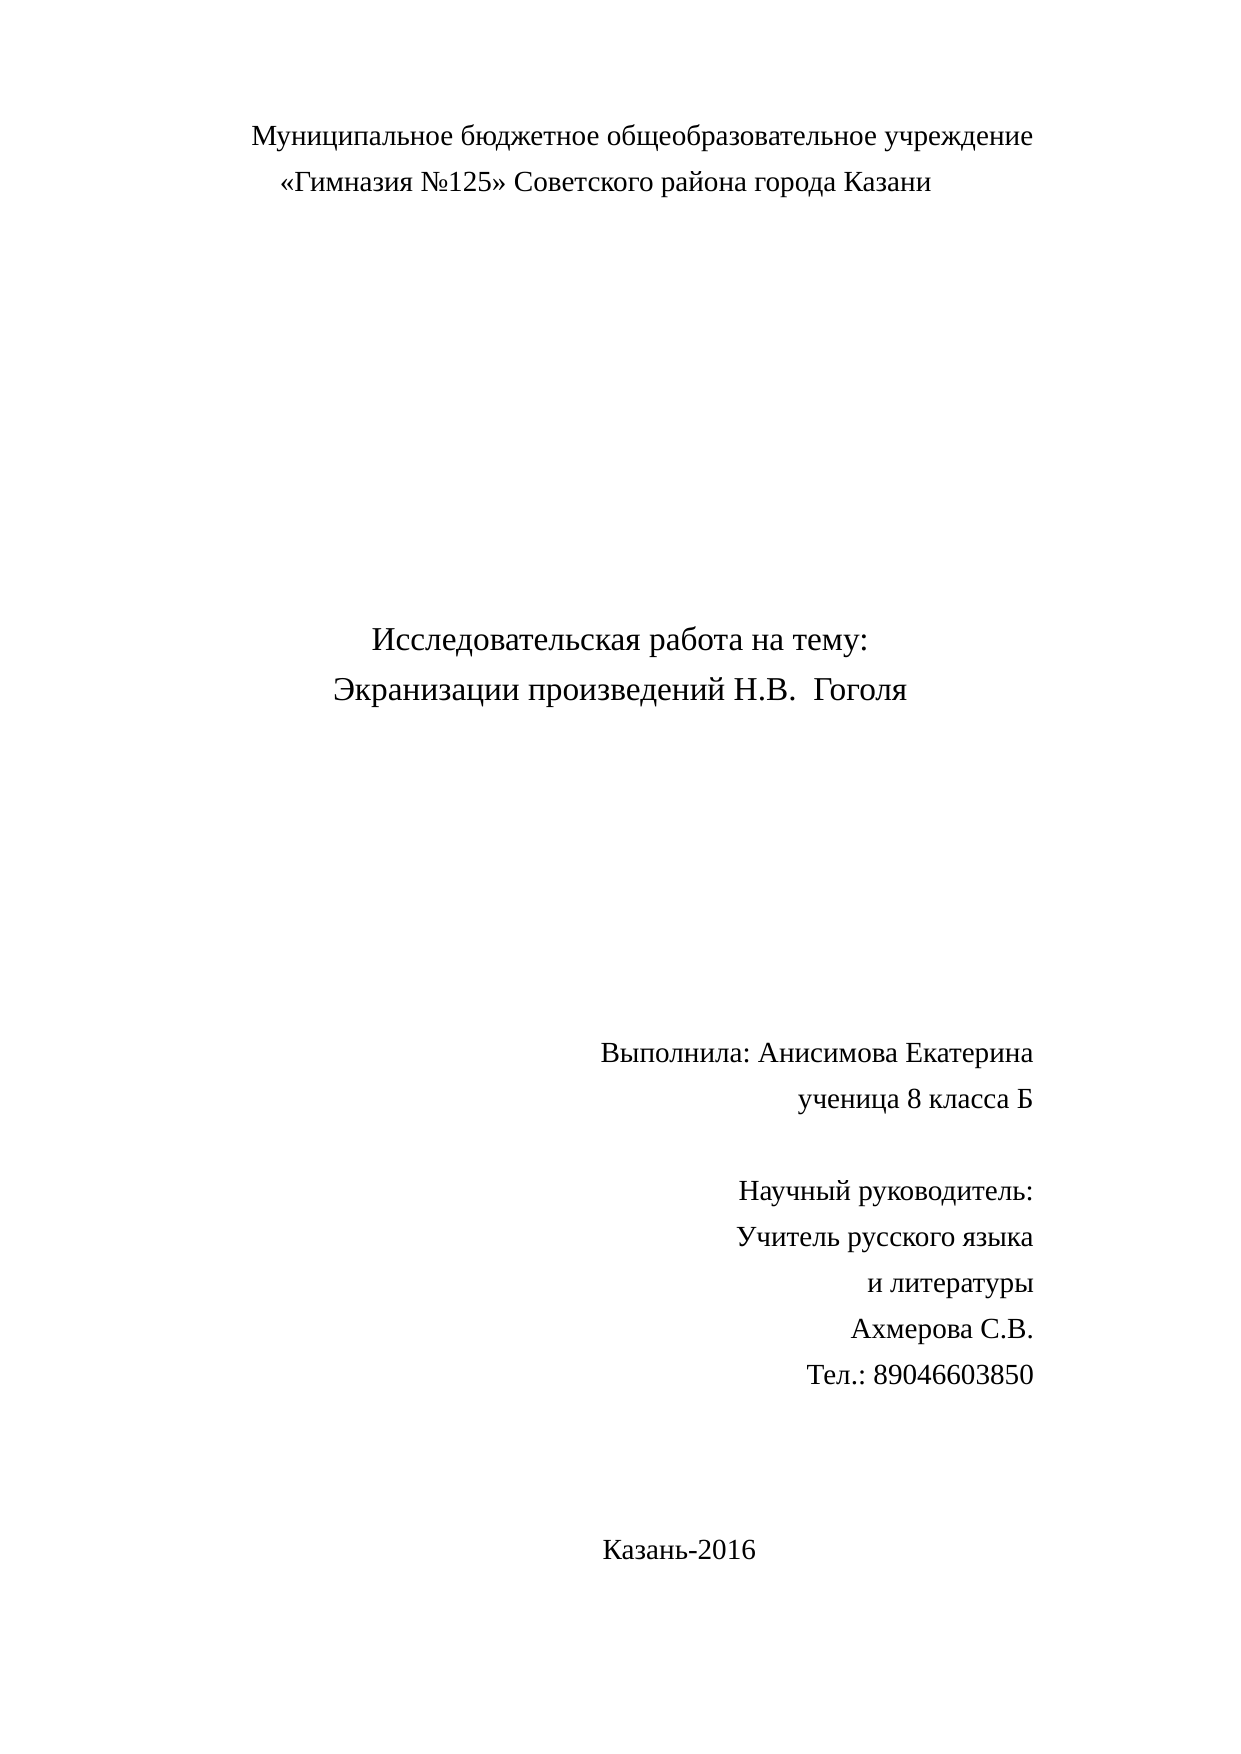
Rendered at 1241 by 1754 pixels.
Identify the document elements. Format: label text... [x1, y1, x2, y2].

text Экранизации произведений Н.В. Гоголя [177, 669, 1033, 708]
text и литературы [177, 1265, 1033, 1299]
text ученица 8 класса Б [177, 1081, 1033, 1114]
text Тел.: 89046603850 [177, 1357, 1033, 1391]
text Казань-2016 [251, 1532, 1033, 1565]
text Учитель русского языка [177, 1219, 1033, 1253]
text Исследовательская работа на тему: [177, 619, 1033, 657]
text Научный руководитель: [177, 1173, 1033, 1207]
text Ахмерова С.В. [177, 1311, 1033, 1345]
text Выполнила: Анисимова Екатерина [177, 1035, 1033, 1068]
text «Гимназия №125» Советского района города Казани [177, 164, 1033, 198]
text Муниципальное бюджетное общеобразовательное учреждение [177, 118, 1033, 152]
